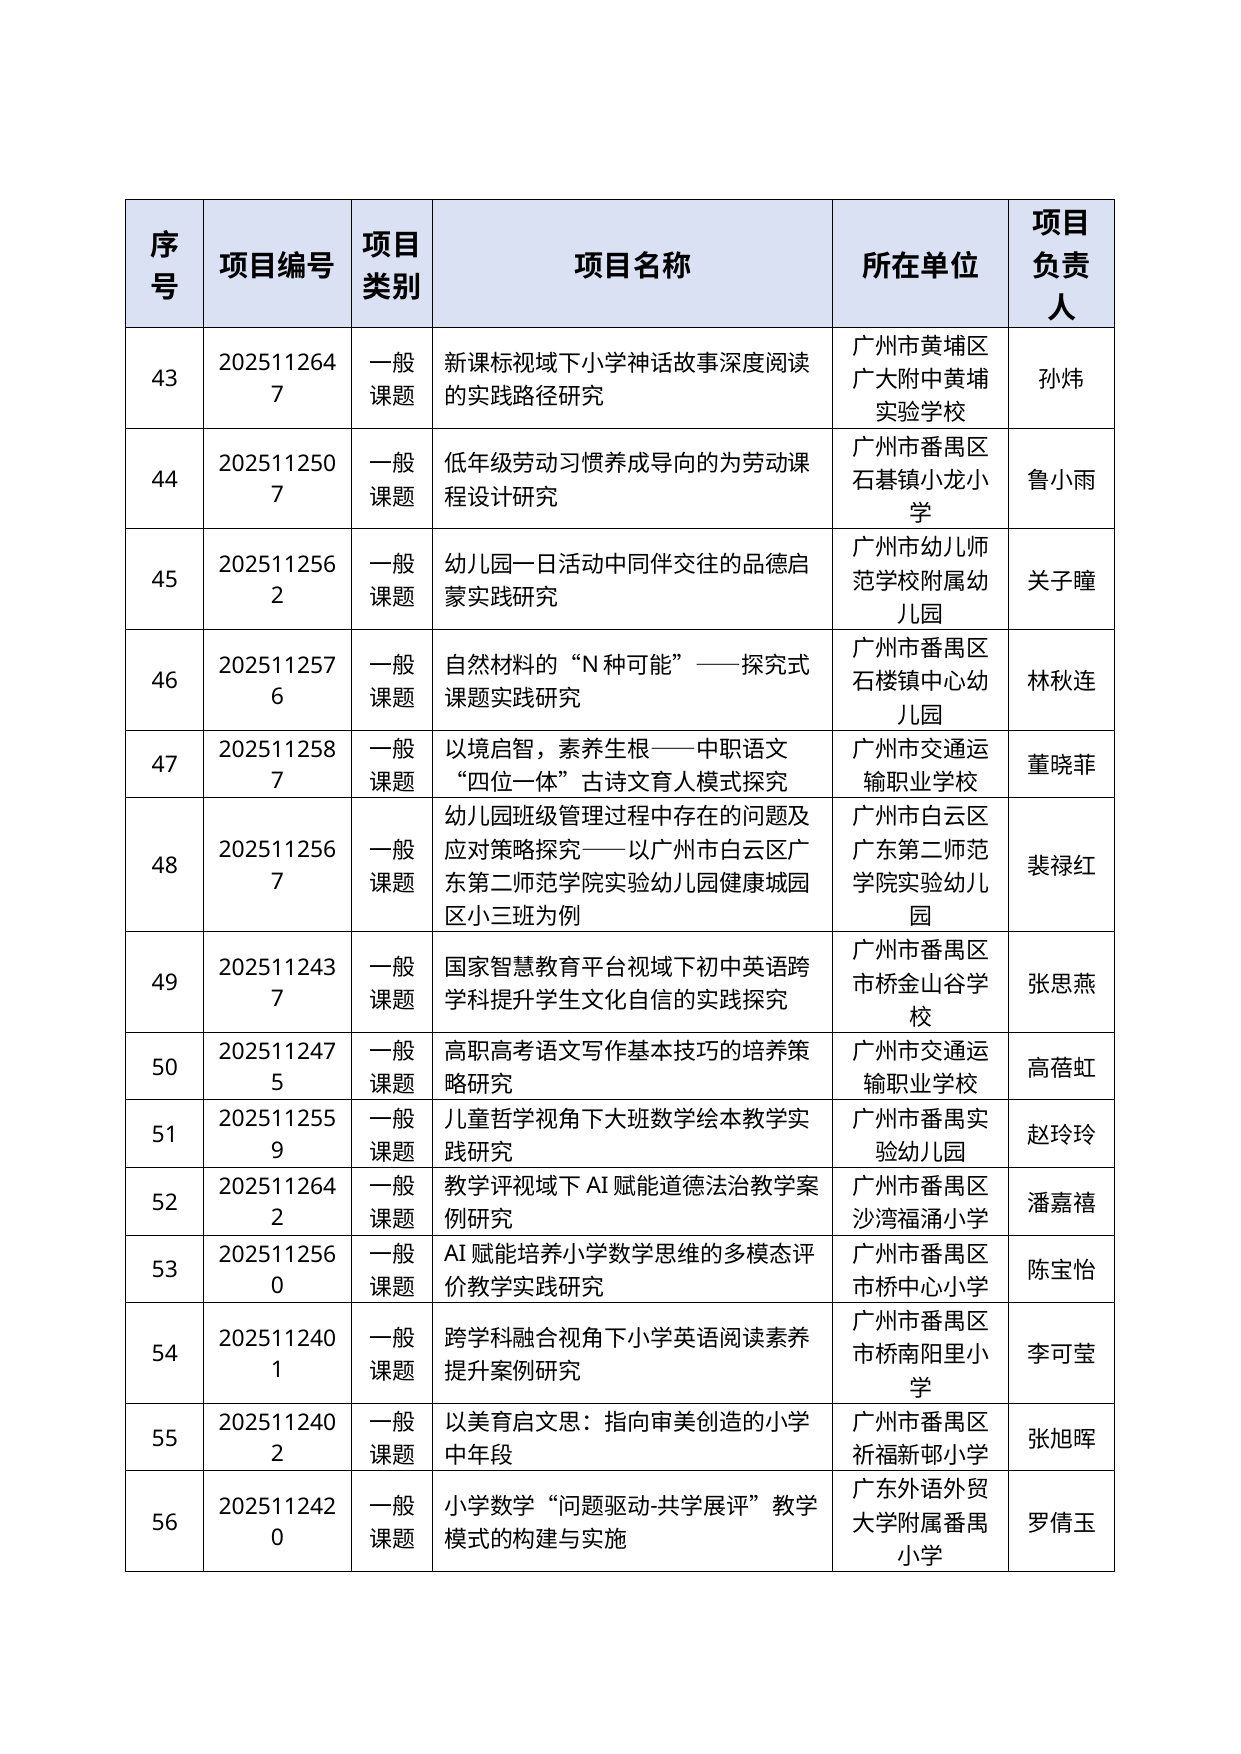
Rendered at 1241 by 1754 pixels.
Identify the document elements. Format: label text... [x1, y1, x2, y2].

table_cell 广州市白云区广东第二师范学院实验幼儿园 [833, 798, 1008, 931]
table_cell 董晓菲 [1009, 731, 1114, 797]
table_cell 一般课题 [352, 1404, 432, 1470]
table_cell 广州市番禺区市桥金山谷学校 [833, 932, 1008, 1032]
table_cell 45 [126, 529, 203, 629]
table_cell 2025112437 [204, 932, 351, 1032]
table_header 项目名称 [433, 200, 832, 327]
table_header 项目编号 [204, 200, 351, 327]
table_cell 2025112401 [204, 1303, 351, 1403]
table_cell 广州市黄埔区广大附中黄埔实验学校 [833, 328, 1008, 427]
table_cell 2025112576 [204, 630, 351, 730]
table_cell 一般课题 [352, 429, 432, 528]
table_cell 2025112587 [204, 731, 351, 797]
table_cell 一般课题 [352, 932, 432, 1032]
table_cell 张思燕 [1009, 932, 1114, 1032]
table_header 所在单位 [833, 200, 1008, 327]
table_cell 52 [126, 1168, 203, 1234]
table_cell 2025112420 [204, 1471, 351, 1571]
table_cell 50 [126, 1033, 203, 1099]
table_cell 54 [126, 1303, 203, 1403]
table_cell 广州市番禺区市桥中心小学 [833, 1236, 1008, 1302]
table_cell 一般课题 [352, 1168, 432, 1234]
table_cell 高蓓虹 [1009, 1033, 1114, 1099]
table_cell 2025112475 [204, 1033, 351, 1099]
table_cell 裴禄红 [1009, 798, 1114, 931]
table_cell 孙炜 [1009, 328, 1114, 427]
table_cell 李可莹 [1009, 1303, 1114, 1403]
table_cell 幼儿园一日活动中同伴交往的品德启蒙实践研究 [433, 529, 832, 629]
table_cell 2025112647 [204, 328, 351, 427]
table_header 项目类别 [352, 200, 432, 327]
table_cell 广州市番禺区石楼镇中心幼儿园 [833, 630, 1008, 730]
table_cell 张旭晖 [1009, 1404, 1114, 1470]
table_cell 新课标视域下小学神话故事深度阅读的实践路径研究 [433, 328, 832, 427]
table_cell 43 [126, 328, 203, 427]
table_cell 47 [126, 731, 203, 797]
table_cell 一般课题 [352, 1100, 432, 1167]
table_cell 广东外语外贸大学附属番禺小学 [833, 1471, 1008, 1571]
table_cell 幼儿园班级管理过程中存在的问题及应对策略探究——以广州市白云区广东第二师范学院实验幼儿园健康城园区小三班为例 [433, 798, 832, 931]
table_cell 以境启智，素养生根——中职语文 “四位一体”古诗文育人模式探究 [433, 731, 832, 797]
table_cell 广州市番禺区市桥南阳里小学 [833, 1303, 1008, 1403]
table_cell 2025112507 [204, 429, 351, 528]
table_cell 跨学科融合视角下小学英语阅读素养提升案例研究 [433, 1303, 832, 1403]
table_header 项目 负责人 [1009, 200, 1114, 327]
table_cell 广州市番禺区石碁镇小龙小学 [833, 429, 1008, 528]
table_cell 鲁小雨 [1009, 429, 1114, 528]
table_cell 46 [126, 630, 203, 730]
table_cell 低年级劳动习惯养成导向的为劳动课程设计研究 [433, 429, 832, 528]
table_cell 一般课题 [352, 529, 432, 629]
table_cell 2025112567 [204, 798, 351, 931]
table_cell AI赋能培养小学数学思维的多模态评价教学实践研究 [433, 1236, 832, 1302]
table_cell 2025112402 [204, 1404, 351, 1470]
table_cell 儿童哲学视角下大班数学绘本教学实践研究 [433, 1100, 832, 1167]
table_cell 51 [126, 1100, 203, 1167]
table_cell 广州市幼儿师范学校附属幼儿园 [833, 529, 1008, 629]
table_cell 陈宝怡 [1009, 1236, 1114, 1302]
table_cell 广州市番禺区沙湾福涌小学 [833, 1168, 1008, 1234]
table_cell 潘嘉禧 [1009, 1168, 1114, 1234]
table_cell 一般课题 [352, 1303, 432, 1403]
table_cell 一般课题 [352, 1236, 432, 1302]
table_cell 一般课题 [352, 328, 432, 427]
table_cell 高职高考语文写作基本技巧的培养策略研究 [433, 1033, 832, 1099]
table_cell 2025112559 [204, 1100, 351, 1167]
table_cell 广州市交通运输职业学校 [833, 731, 1008, 797]
table_cell 小学数学“问题驱动-共学展评”教学模式的构建与实施 [433, 1471, 832, 1571]
table_cell 教学评视域下AI赋能道德法治教学案例研究 [433, 1168, 832, 1234]
table_cell 广州市番禺区祈福新邨小学 [833, 1404, 1008, 1470]
table_cell 一般课题 [352, 1471, 432, 1571]
table_cell 53 [126, 1236, 203, 1302]
table_cell 林秋连 [1009, 630, 1114, 730]
table_cell 2025112562 [204, 529, 351, 629]
table_cell 56 [126, 1471, 203, 1571]
table_cell 2025112642 [204, 1168, 351, 1234]
table_cell 一般课题 [352, 1033, 432, 1099]
table_cell 48 [126, 798, 203, 931]
table_cell 国家智慧教育平台视域下初中英语跨学科提升学生文化自信的实践探究 [433, 932, 832, 1032]
table_cell 广州市交通运输职业学校 [833, 1033, 1008, 1099]
table_cell 罗倩玉 [1009, 1471, 1114, 1571]
table_cell 关子瞳 [1009, 529, 1114, 629]
table_cell 以美育启文思：指向审美创造的小学中年段 [433, 1404, 832, 1470]
table_cell 赵玲玲 [1009, 1100, 1114, 1167]
table_cell 一般课题 [352, 630, 432, 730]
table_cell 49 [126, 932, 203, 1032]
table_cell 55 [126, 1404, 203, 1470]
table_cell 2025112560 [204, 1236, 351, 1302]
table_header 序号 [126, 200, 203, 327]
table_cell 广州市番禺实验幼儿园 [833, 1100, 1008, 1167]
table_cell 一般课题 [352, 731, 432, 797]
table_cell 44 [126, 429, 203, 528]
table_cell 一般课题 [352, 798, 432, 931]
table_cell 自然材料的“N种可能”——探究式课题实践研究 [433, 630, 832, 730]
